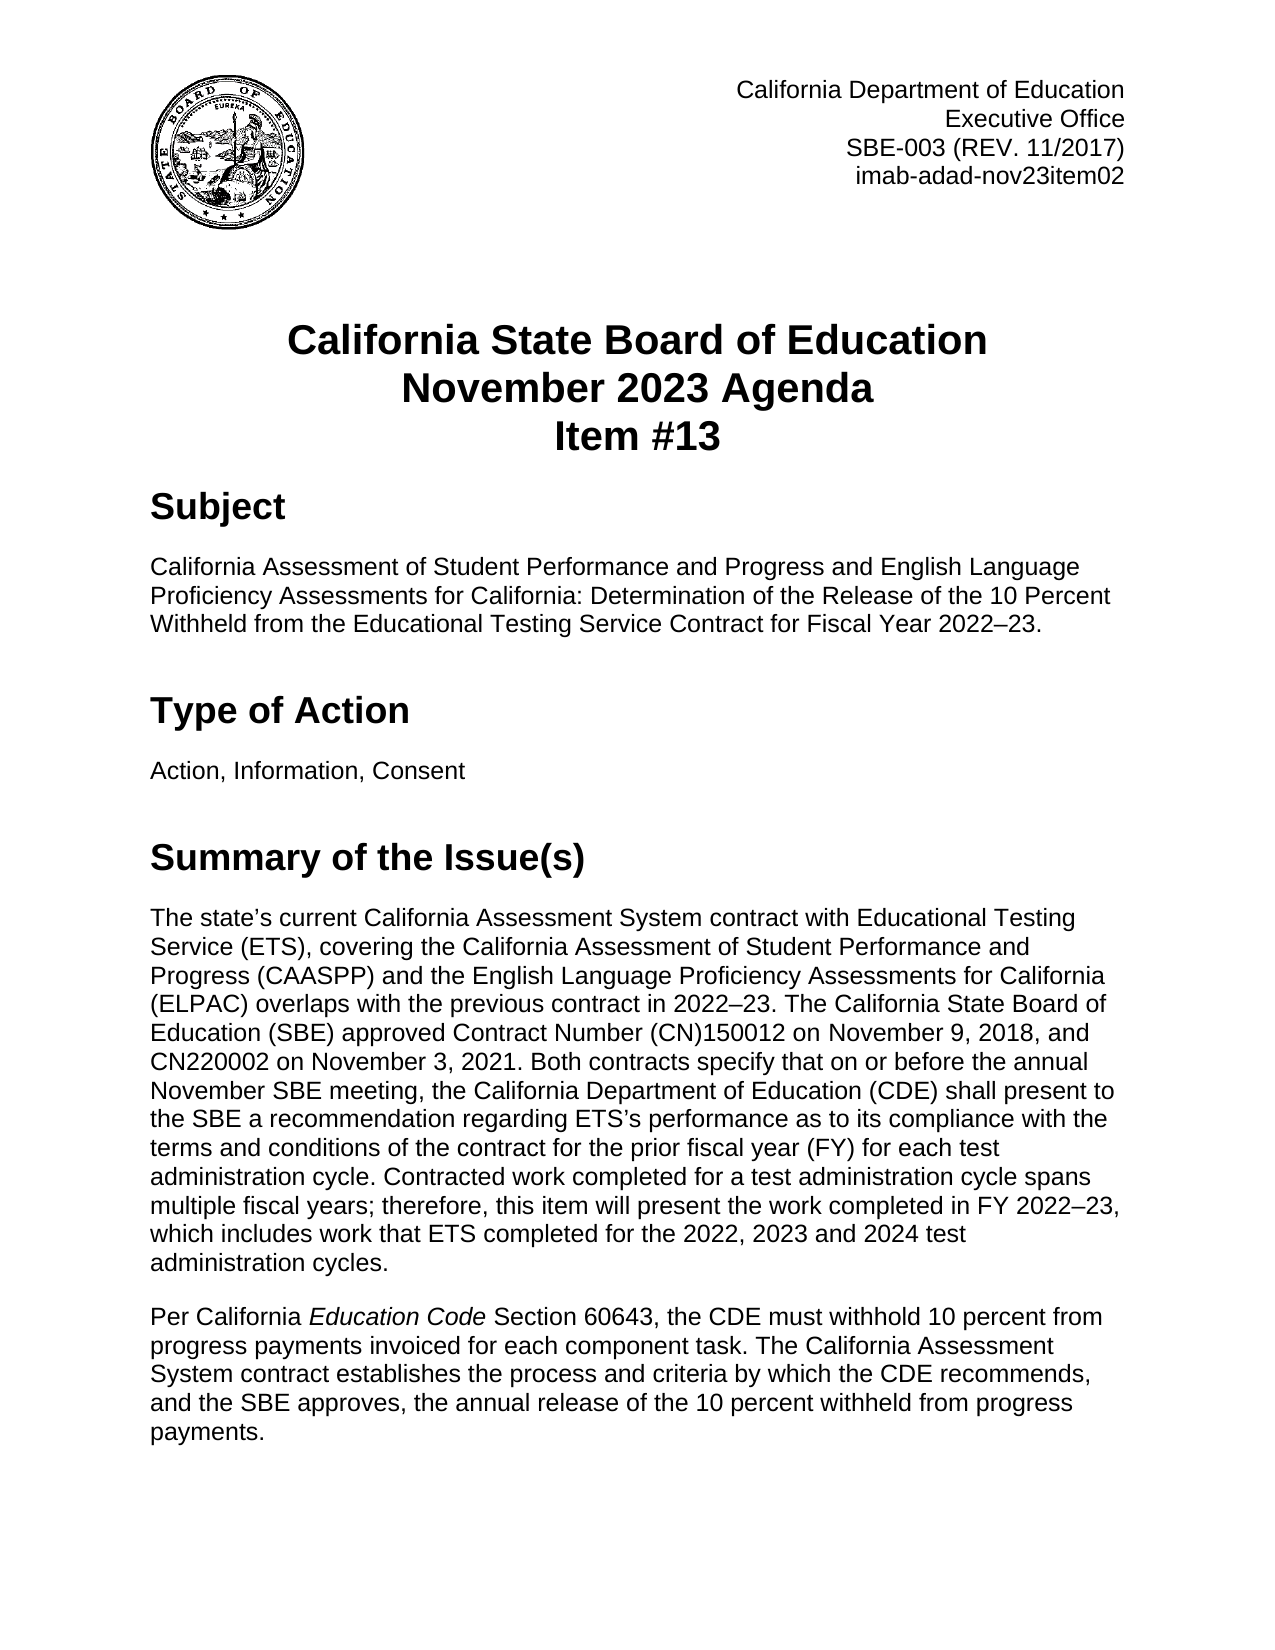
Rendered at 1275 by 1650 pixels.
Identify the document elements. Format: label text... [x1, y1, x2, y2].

subtitle Subject [150, 484, 1125, 527]
text SBE-003 (REV. 11/2017) [675, 132, 1125, 161]
text California Department of Education [675, 75, 1125, 104]
text imab-adad-nov23item02 [675, 161, 1125, 190]
picture [150, 75, 305, 230]
text Per California Education Code Section 60643, the CDE must withhold 10 percent from progress payments invoiced for each component task. The California Assessment System contract establishes the process and criteria by which the CDE recommends, and the SBE approves, the annual release of the 10 percent withheld from progress payments. [150, 1302, 1125, 1446]
text Action, Information, Consent [150, 756, 1125, 785]
text The state’s current California Assessment System contract with Educational Testing Service (ETS), covering the California Assessment of Student Performance and Progress (CAASPP) and the English Language Proficiency Assessments for California (ELPAC) overlaps with the previous contract in 2022–23. The California State Board of Education (SBE) approved Contract Number (CN)150012 on November 9, 2018, and CN220002 on November 3, 2021. Both contracts specify that on or before the annual November SBE meeting, the California Department of Education (CDE) shall present to the SBE a recommendation regarding ETS’s performance as to its compliance with the terms and conditions of the contract for the prior fiscal year (FY) for each test administration cycle. Contracted work completed for a test administration cycle spans multiple fiscal years; therefore, this item will present the work completed in FY 2022–23, which includes work that ETS completed for the 2022, 2023 and 2024 test administration cycles. [150, 903, 1125, 1277]
subtitle Summary of the Issue(s) [150, 835, 1125, 878]
text Executive Office [675, 104, 1125, 132]
subtitle Type of Action [150, 688, 1125, 731]
text California Assessment of Student Performance and Progress and English Language Proficiency Assessments for California: Determination of the Release of the 10 Percent Withheld from the Educational Testing Service Contract for Fiscal Year 2022–23. [150, 552, 1125, 638]
subtitle California State Board of Education November 2023 Agenda Item #13 [150, 315, 1125, 459]
